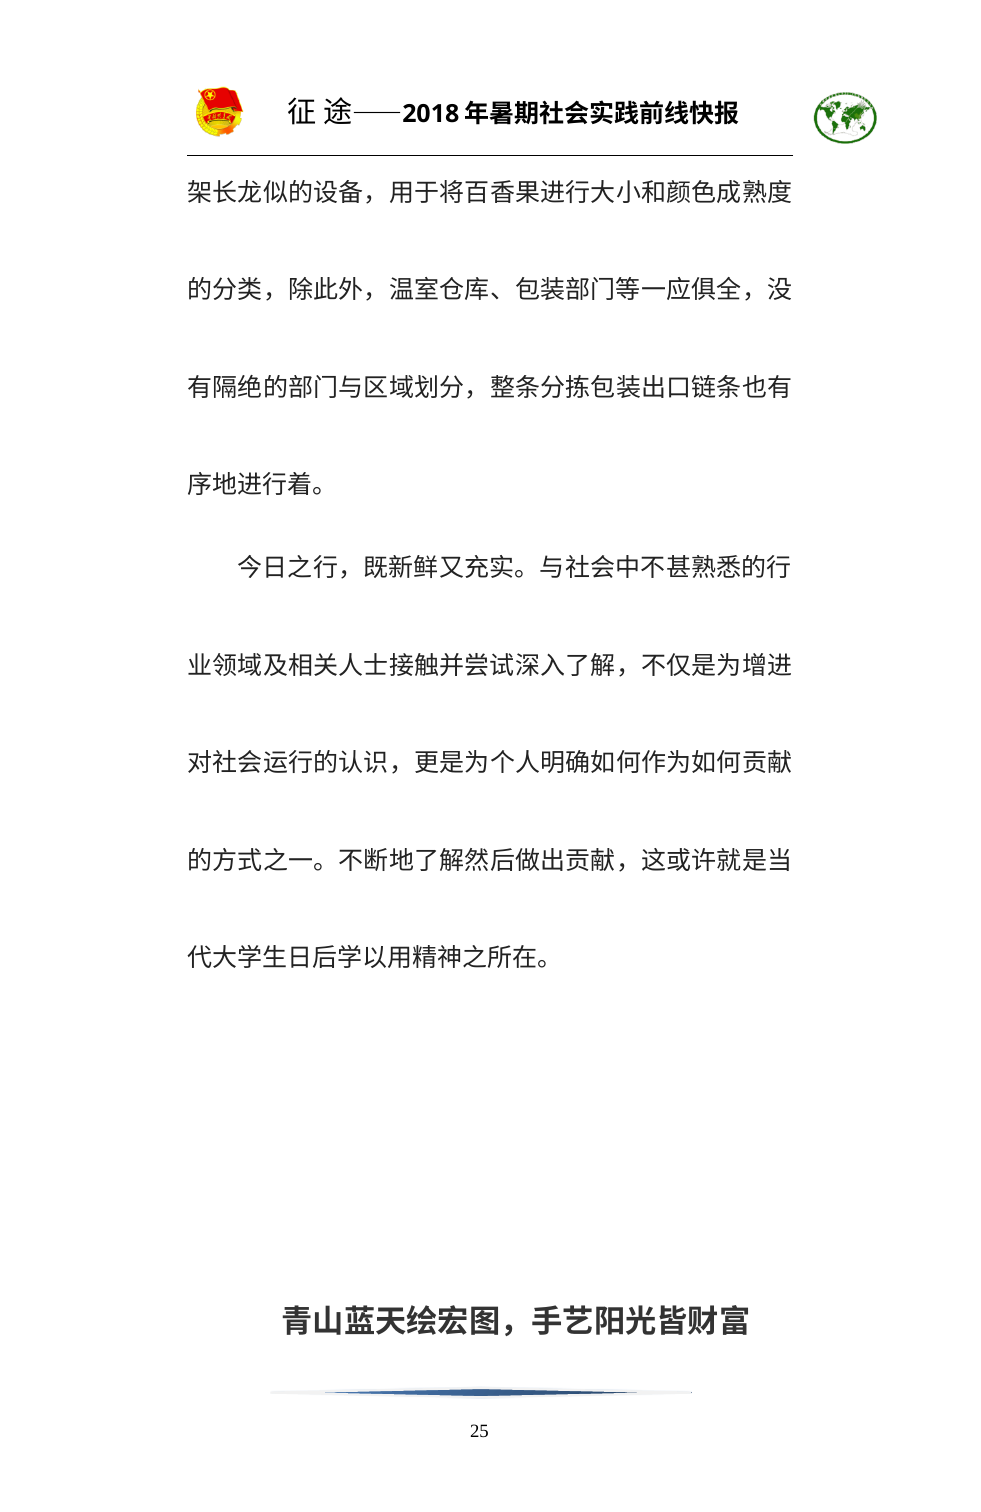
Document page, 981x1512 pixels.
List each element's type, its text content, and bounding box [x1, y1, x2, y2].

picture [194, 86, 244, 137]
text 青山蓝天绘宏图，手艺阳光皆财富 [187, 1286, 793, 1351]
text 今日之行，既新鲜又充实。与社会中不甚熟悉的行业领域及相关人士接触并尝试深入了解，不仅是为增进对社会运行的认识，更是为个人明确如何作为如何贡献的方式之一。不断地了解然后做出贡献，这或许就是当代大学生日后学以用精神之所在。 [187, 533, 793, 988]
picture [800, 73, 883, 159]
